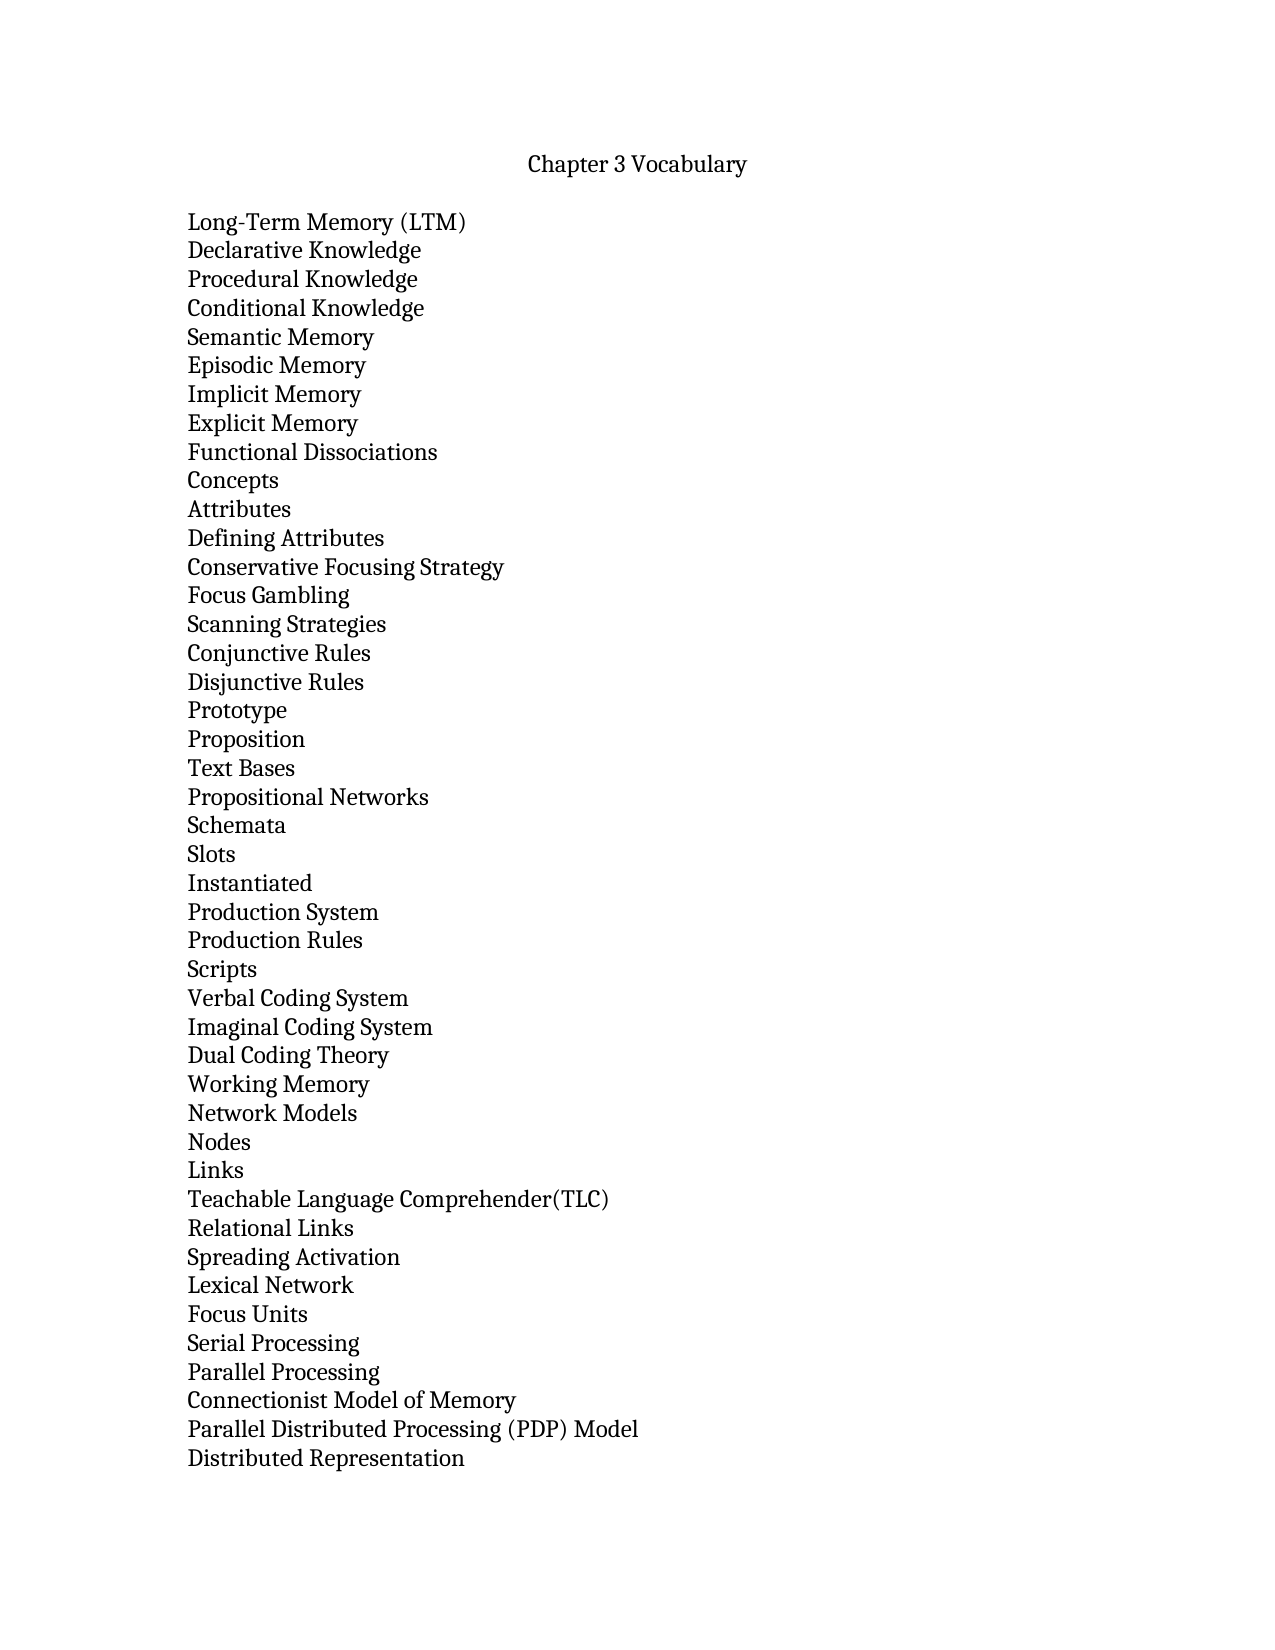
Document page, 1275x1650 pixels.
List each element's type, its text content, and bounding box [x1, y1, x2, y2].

text Network Models [187, 1099, 1087, 1127]
text Production System [187, 897, 1087, 926]
text Lexical Network [187, 1271, 1087, 1300]
text Implicit Memory [187, 380, 1087, 409]
text Imaginal Coding System [187, 1012, 1087, 1041]
text Connectionist Model of Memory [187, 1386, 1087, 1415]
text Conservative Focusing Strategy [187, 552, 1087, 581]
text Spreading Activation [187, 1242, 1087, 1271]
text Production Rules [187, 926, 1087, 955]
text Focus Gambling [187, 581, 1087, 610]
text Semantic Memory [187, 322, 1087, 351]
text Conditional Knowledge [187, 294, 1087, 322]
text Distributed Representation [187, 1444, 1087, 1472]
text Functional Dissociations [187, 437, 1087, 466]
text Scripts [187, 955, 1087, 984]
text Parallel Processing [187, 1357, 1087, 1386]
text Text Bases [187, 754, 1087, 782]
text Schemata [187, 811, 1087, 840]
text Propositional Networks [187, 782, 1087, 811]
text Working Memory [187, 1070, 1087, 1099]
text Links [187, 1156, 1087, 1185]
text Scanning Strategies [187, 610, 1087, 639]
text Explicit Memory [187, 409, 1087, 437]
text Proposition [187, 725, 1087, 754]
text Serial Processing [187, 1329, 1087, 1357]
text Dual Coding Theory [187, 1041, 1087, 1070]
text Long-Term Memory (LTM) [187, 207, 1087, 236]
text Episodic Memory [187, 351, 1087, 380]
text Slots [187, 840, 1087, 869]
text Procedural Knowledge [187, 265, 1087, 294]
text Conjunctive Rules [187, 639, 1087, 667]
text Teachable Language Comprehender(TLC) [187, 1185, 1087, 1214]
text Concepts [187, 466, 1087, 495]
text Relational Links [187, 1214, 1087, 1242]
text Defining Attributes [187, 524, 1087, 552]
text Chapter 3 Vocabulary [187, 150, 1087, 179]
text Focus Units [187, 1300, 1087, 1329]
text Declarative Knowledge [187, 236, 1087, 265]
text Nodes [187, 1127, 1087, 1156]
text Verbal Coding System [187, 984, 1087, 1012]
text Parallel Distributed Processing (PDP) Model [187, 1415, 1087, 1444]
text Attributes [187, 495, 1087, 524]
text Instantiated [187, 869, 1087, 897]
text Disjunctive Rules [187, 667, 1087, 696]
text Prototype [187, 696, 1087, 725]
